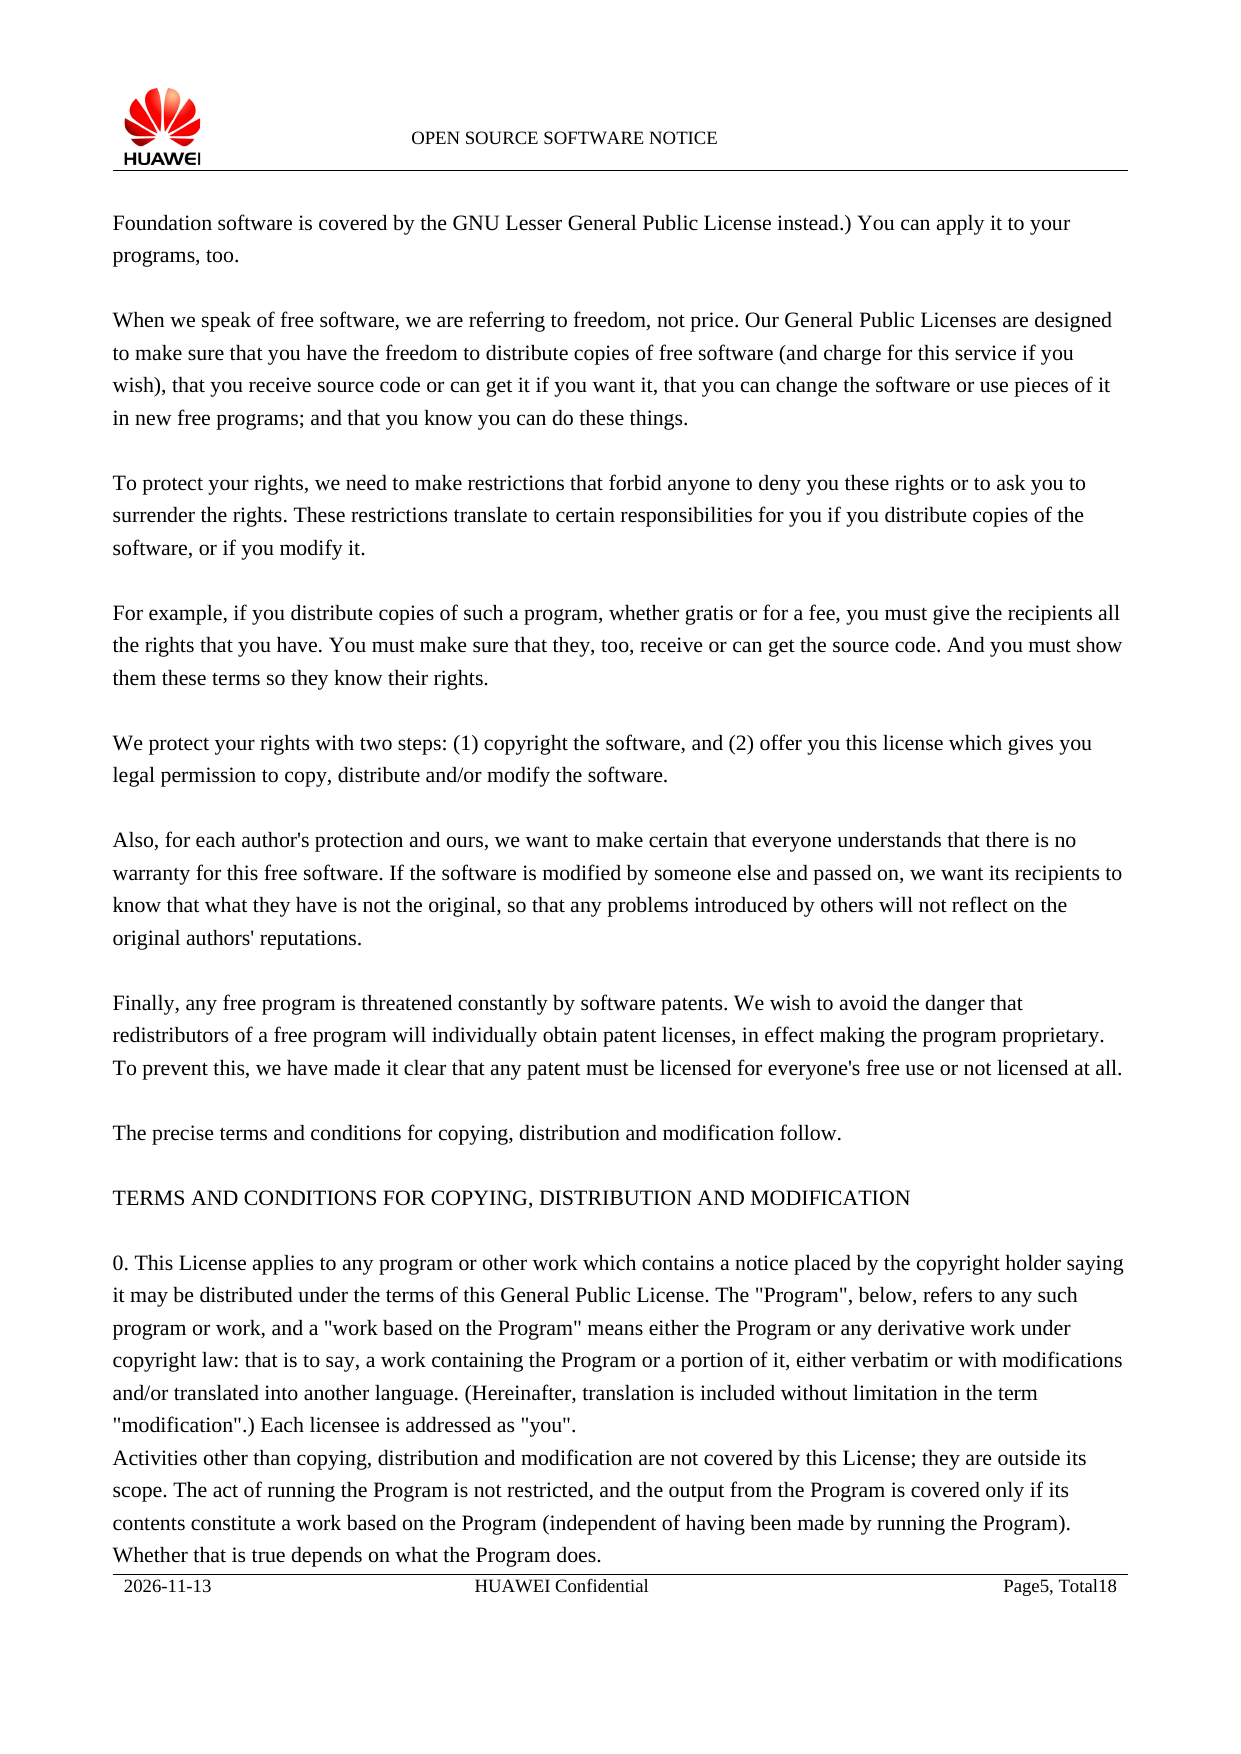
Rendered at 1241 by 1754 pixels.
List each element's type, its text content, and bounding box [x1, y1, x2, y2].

picture [124, 88, 201, 165]
